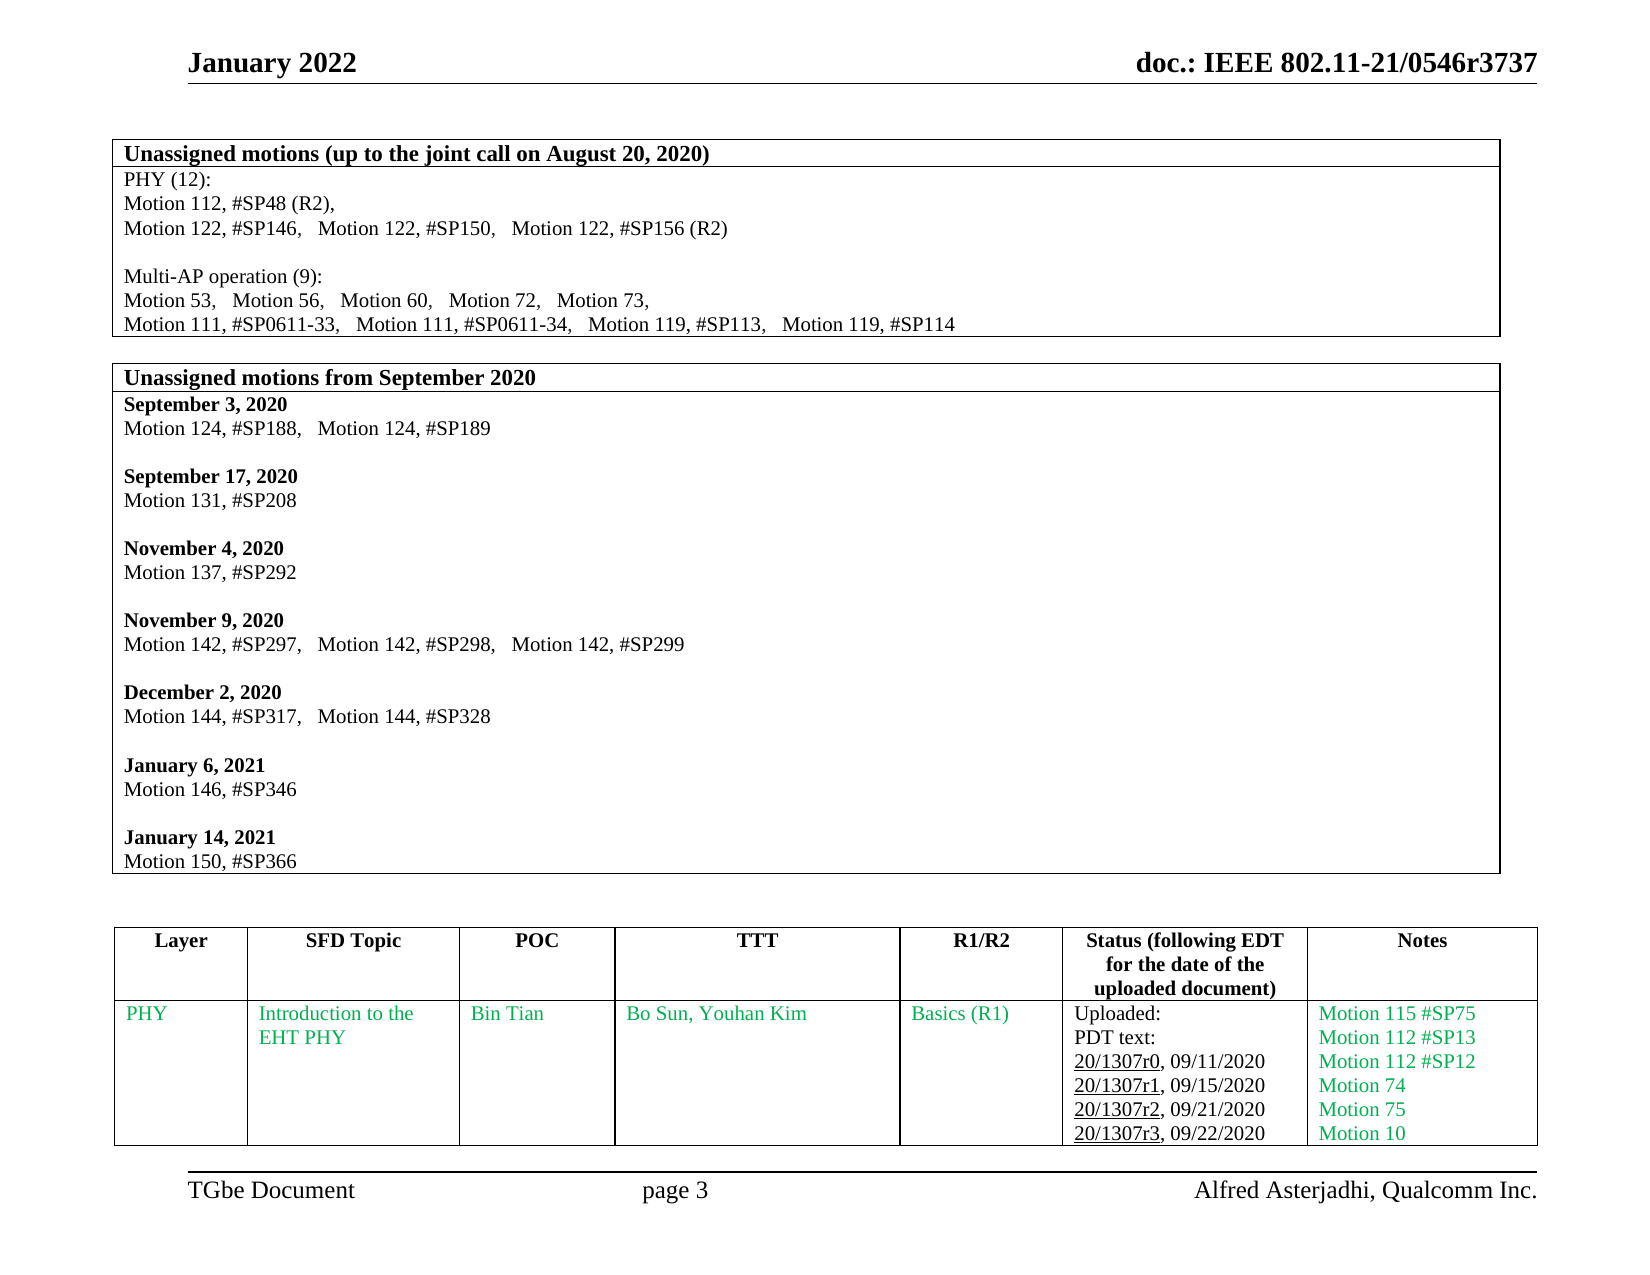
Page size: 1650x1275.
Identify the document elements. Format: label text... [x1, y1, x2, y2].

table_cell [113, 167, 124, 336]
table_cell Bo Sun, Youhan Kim [616, 1001, 899, 1145]
table_header TTT [616, 928, 899, 1000]
table_cell PHY [115, 1001, 247, 1145]
table_header Status (following EDT for the date of the uploaded document) [1063, 928, 1307, 1000]
table_header Unassigned motions from September 2020 [113, 364, 1499, 391]
table_header SFD Topic [248, 928, 459, 1000]
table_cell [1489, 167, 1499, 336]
table_header R1/R2 [901, 928, 1062, 1000]
table_header Unassigned motions (up to the joint call on August 20, 2020) [113, 140, 1499, 166]
table_cell Introduction to the EHT PHY [248, 1001, 459, 1145]
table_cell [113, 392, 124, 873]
table_header POC [460, 928, 614, 1000]
table_cell Basics (R1) [901, 1001, 1062, 1145]
table_cell Bin Tian [460, 1001, 614, 1145]
table_header Notes [1308, 928, 1537, 1000]
table_header Layer [115, 928, 247, 1000]
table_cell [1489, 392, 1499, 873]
